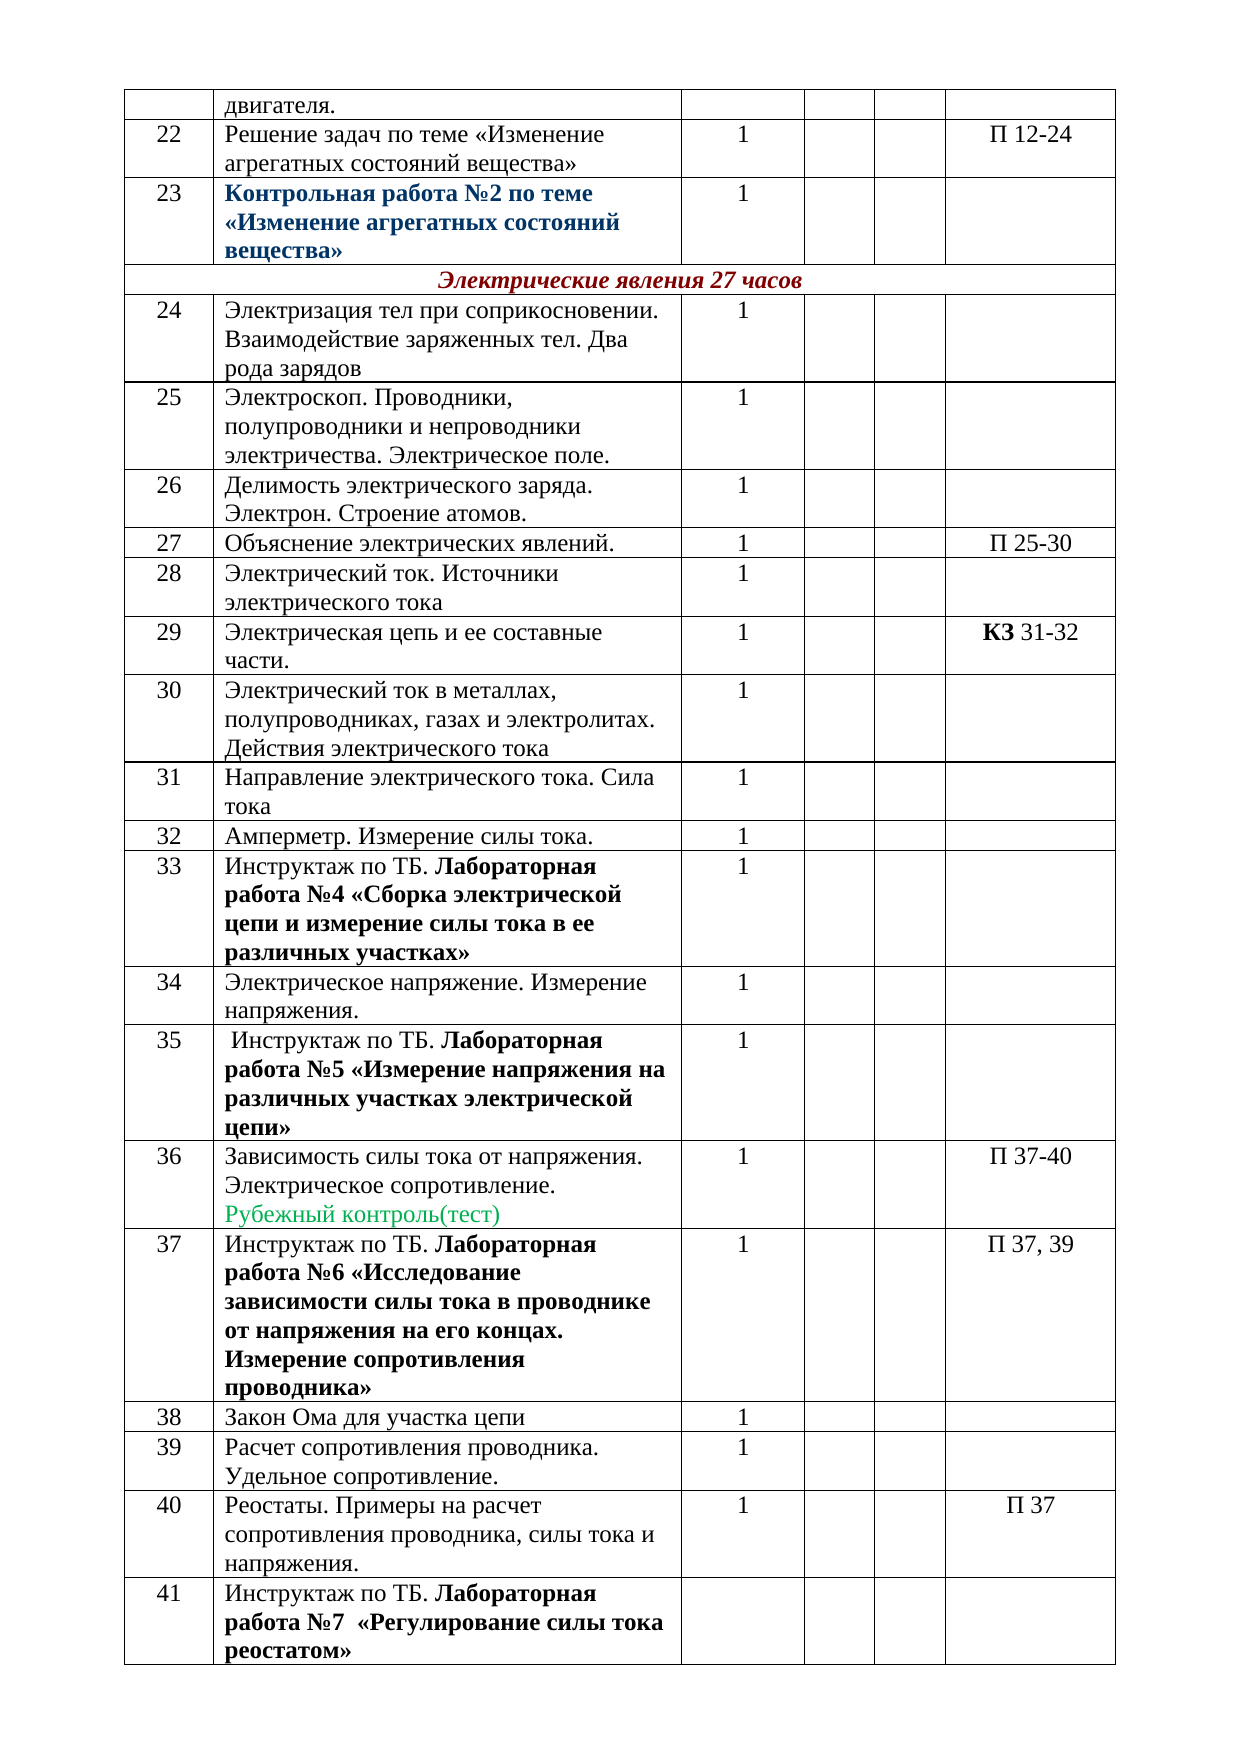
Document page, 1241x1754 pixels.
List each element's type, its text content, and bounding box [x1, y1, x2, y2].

table_cell 1 [682, 617, 804, 674]
table_cell 31 [125, 763, 213, 820]
table_cell Электрическая цепь и ее составные части. [214, 617, 681, 674]
table_cell [875, 1402, 945, 1431]
table_cell [946, 851, 1115, 966]
table_cell Инструктаж по ТБ. Лабораторная работа №6 «Исследование зависимости силы тока в проводнике от напряжения на его концах. Измерение сопротивления проводника» [214, 1229, 681, 1401]
table_cell 1 [682, 528, 804, 557]
table_cell 32 [125, 821, 213, 850]
table_cell [875, 1025, 945, 1140]
table_cell П 25-30 [946, 528, 1115, 557]
table_cell 37 [125, 1229, 213, 1401]
table_cell [946, 821, 1115, 850]
table_cell [875, 763, 945, 820]
table_cell 22 [125, 120, 213, 177]
table_cell [875, 558, 945, 616]
table_cell [875, 178, 945, 264]
table_cell 34 [125, 967, 213, 1024]
table_cell [875, 1491, 945, 1577]
table_cell 35 [125, 1025, 213, 1140]
table_cell Контрольная работа №2 по теме «Изменение агрегатных состояний вещества» [214, 178, 681, 264]
table_cell [805, 528, 874, 557]
table_cell [805, 383, 874, 469]
table_cell 1 [682, 763, 804, 820]
table_cell Электрическое напряжение. Измерение напряжения. [214, 967, 681, 1024]
table_cell [875, 528, 945, 557]
table_cell 1 [682, 851, 804, 966]
table_cell 30 [125, 675, 213, 761]
table_cell 1 [682, 1402, 804, 1431]
table_cell 1 [682, 1229, 804, 1401]
table_cell [805, 851, 874, 966]
table_cell Делимость электрического заряда. Электрон. Строение атомов. [214, 470, 681, 527]
table_cell 1 [682, 1025, 804, 1140]
table_cell [875, 675, 945, 761]
table_cell [875, 295, 945, 381]
table_cell [805, 558, 874, 616]
table_cell [805, 1432, 874, 1489]
table_cell [875, 90, 945, 118]
table_cell 1 [682, 675, 804, 761]
table_cell Закон Ома для участка цепи [214, 1402, 681, 1431]
table_cell [875, 617, 945, 674]
table_cell 39 [125, 1432, 213, 1489]
table_cell [682, 1578, 804, 1664]
table_cell [946, 1578, 1115, 1664]
table_cell [805, 178, 874, 264]
table_cell [805, 295, 874, 381]
table_cell Решение задач по теме «Изменение агрегатных состояний вещества» [214, 120, 681, 177]
table_cell 1 [682, 470, 804, 527]
table_cell [946, 967, 1115, 1024]
table_cell 21 [125, 90, 213, 118]
table_cell Реостаты. Примеры на расчет сопротивления проводника, силы тока и напряжения. [214, 1491, 681, 1577]
table_cell Зависимость силы тока от напряжения. Электрическое сопротивление. Рубежный контроль(тест) [214, 1141, 681, 1228]
table_cell [875, 967, 945, 1024]
table_cell [805, 90, 874, 118]
table_cell Электроскоп. Проводники, полупроводники и непроводники электричества. Электрическое поле. [214, 383, 681, 469]
table_cell [946, 1402, 1115, 1431]
table_cell 1 [682, 1141, 804, 1228]
table_cell КЗ 31-32 [946, 617, 1115, 674]
table_cell [805, 763, 874, 820]
table_cell 1 [682, 1432, 804, 1489]
table_cell 29 [125, 617, 213, 674]
table_cell [805, 1025, 874, 1140]
table_cell Объяснение электрических явлений. [214, 528, 681, 557]
table_cell [805, 675, 874, 761]
table_cell [946, 763, 1115, 820]
table_cell 40 [125, 1491, 213, 1577]
table_cell Электрический ток в металлах, полупроводниках, газах и электролитах. Действия электрического тока [214, 675, 681, 761]
table_cell 36 [125, 1141, 213, 1228]
table_cell П 12-24 [946, 120, 1115, 177]
table_cell [805, 1402, 874, 1431]
table_cell [805, 1141, 874, 1228]
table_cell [214, 90, 681, 118]
table_cell Инструктаж по ТБ. Лабораторная работа №7 «Регулирование силы тока реостатом» [214, 1578, 681, 1664]
table_cell 38 [125, 1402, 213, 1431]
table_cell [946, 1432, 1115, 1489]
table_cell Амперметр. Измерение силы тока. [214, 821, 681, 850]
table_cell 28 [125, 558, 213, 616]
table_cell 1 [682, 295, 804, 381]
table_cell [805, 1229, 874, 1401]
table_cell 33 [125, 851, 213, 966]
table_cell [946, 558, 1115, 616]
table_cell [875, 1432, 945, 1489]
table_cell [875, 851, 945, 966]
table_cell 1 [682, 120, 804, 177]
table_cell [946, 675, 1115, 761]
table_cell Инструктаж по ТБ. Лабораторная работа №4 «Сборка электрической цепи и измерение силы тока в ее различных участках» [214, 851, 681, 966]
table_cell [946, 295, 1115, 381]
table_cell Расчет сопротивления проводника. Удельное сопротивление. [214, 1432, 681, 1489]
table_cell 23 [125, 178, 213, 264]
table_cell 25 [125, 383, 213, 469]
table_cell [875, 120, 945, 177]
table_cell [946, 383, 1115, 469]
table_cell П 37 [946, 1491, 1115, 1577]
table_cell [946, 178, 1115, 264]
table_cell [946, 1025, 1115, 1140]
table_cell Электрические явления 27 часов [125, 265, 1115, 294]
table_cell [875, 1141, 945, 1228]
table_cell 1 [682, 821, 804, 850]
table_cell 1 [682, 178, 804, 264]
table_cell 26 [125, 470, 213, 527]
table_cell 1 [682, 90, 804, 118]
table_cell [805, 617, 874, 674]
table_cell [875, 1578, 945, 1664]
table_cell [875, 821, 945, 850]
table_cell [946, 470, 1115, 527]
table_cell 41 [125, 1578, 213, 1664]
table_cell П 37, 39 [946, 1229, 1115, 1401]
table_cell 24 [125, 295, 213, 381]
table_cell КТ [946, 90, 1115, 118]
table_cell [805, 821, 874, 850]
table_cell Направление электрического тока. Сила тока [214, 763, 681, 820]
table_cell [805, 470, 874, 527]
table_cell 1 [682, 558, 804, 616]
table_cell 27 [125, 528, 213, 557]
table_cell [875, 470, 945, 527]
table_cell П 37-40 [946, 1141, 1115, 1228]
table_cell [805, 1578, 874, 1664]
table_cell 1 [682, 1491, 804, 1577]
table_cell 1 [682, 383, 804, 469]
table_cell 1 [682, 967, 804, 1024]
table_cell [805, 1491, 874, 1577]
table_cell [875, 383, 945, 469]
table_cell Инструктаж по ТБ. Лабораторная работа №5 «Измерение напряжения на различных участках электрической цепи» [214, 1025, 681, 1140]
table_cell [805, 120, 874, 177]
table_cell Электризация тел при соприкосновении. Взаимодействие заряженных тел. Два рода зарядов [214, 295, 681, 381]
table_cell [805, 967, 874, 1024]
table_cell Электрический ток. Источники электрического тока [214, 558, 681, 616]
table_cell [875, 1229, 945, 1401]
